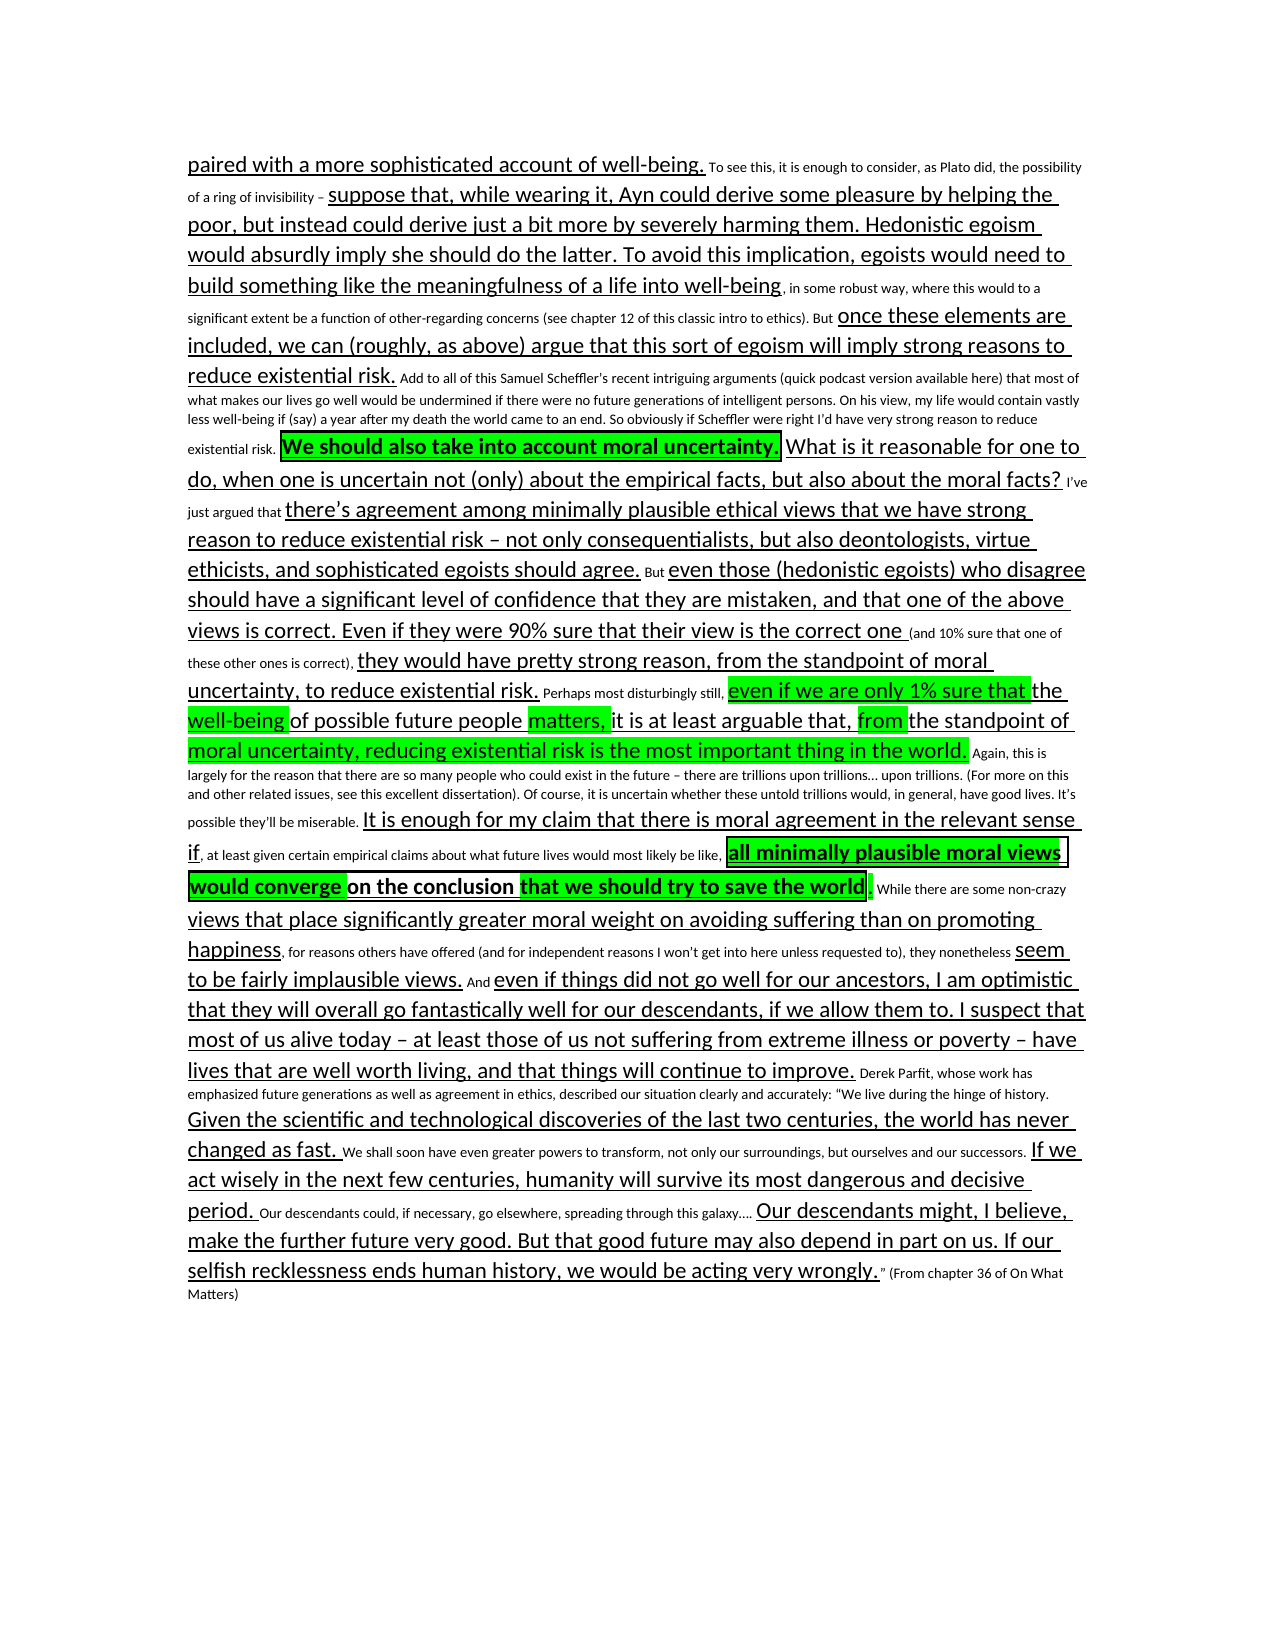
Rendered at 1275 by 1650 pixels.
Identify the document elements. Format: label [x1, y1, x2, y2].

text [187, 150, 1087, 1303]
